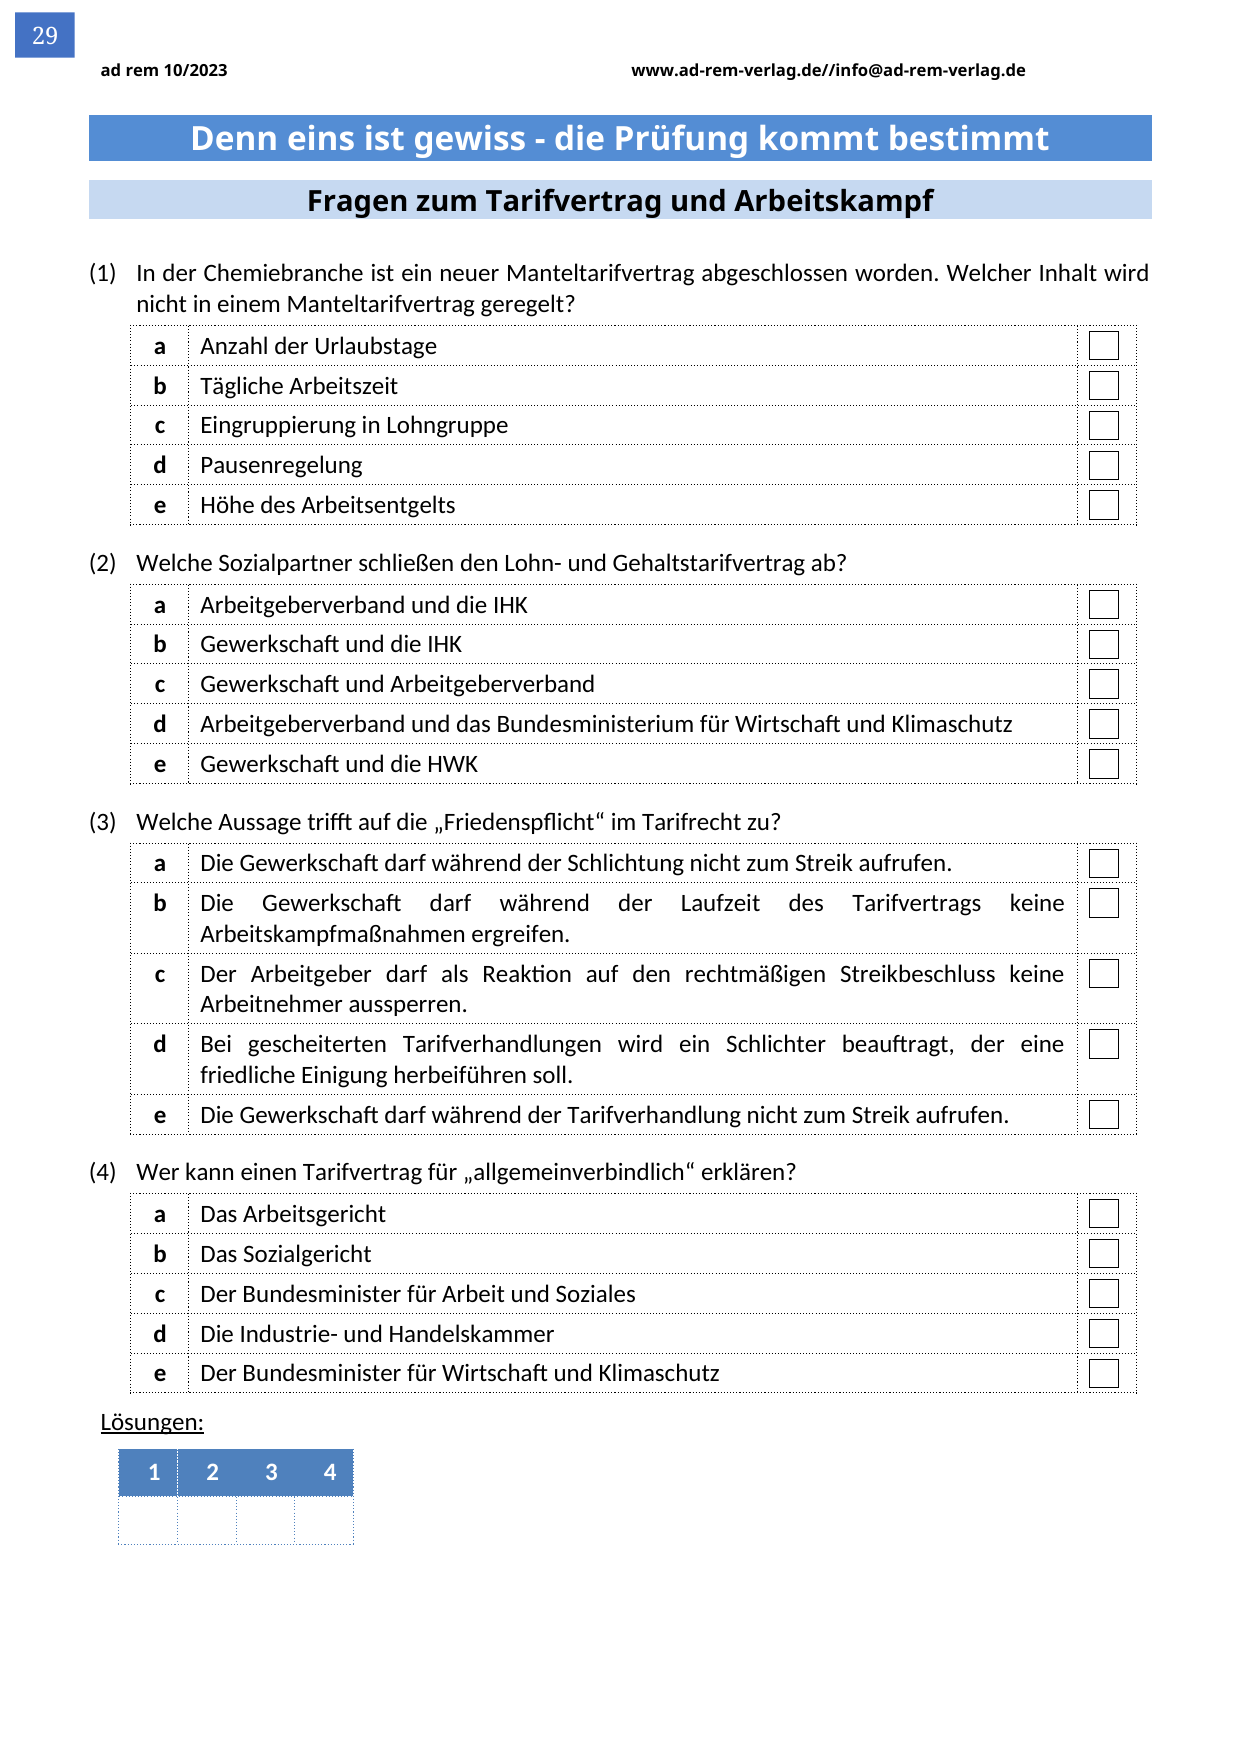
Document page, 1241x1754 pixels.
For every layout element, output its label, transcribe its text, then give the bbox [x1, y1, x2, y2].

table_cell Arbeitgeberverband und das Bundesministerium für Wirtschaft und Klimaschutz [189, 703, 1077, 743]
table_cell [1077, 663, 1136, 703]
table_cell Der Arbeitgeber darf als Reaktion auf den rechtmäßigen Streikbeschluss keine Arbeitnehmer aussperren. [189, 953, 1077, 1023]
table_header [1077, 1193, 1136, 1233]
text Denn eins ist gewiss - die Prüfung kommt bestimmt [89, 115, 1152, 161]
table_cell [1077, 624, 1136, 663]
table_cell Das Sozialgericht [189, 1233, 1077, 1273]
table_cell [119, 1496, 177, 1543]
table_cell [236, 1496, 295, 1543]
table_header Anzahl der Urlaubstage [189, 325, 1077, 364]
table_cell Gewerkschaft und Arbeitgeberverband [189, 663, 1077, 703]
table_cell e [131, 1094, 189, 1133]
table_cell e [131, 1353, 189, 1392]
table_cell [1077, 444, 1136, 484]
table_cell Eingruppierung in Lohngruppe [189, 405, 1077, 444]
table_cell Gewerkschaft und die HWK [189, 743, 1077, 783]
table_cell c [131, 953, 189, 1023]
table_cell e [131, 484, 189, 524]
list Welche Sozialpartner schließen den Lohn- und Gehaltstarifvertrag ab? [89, 547, 1152, 577]
table_header Die Gewerkschaft darf während der Schlichtung nicht zum Streik aufrufen. [189, 843, 1077, 882]
table_cell [1077, 405, 1136, 444]
table_cell Die Gewerkschaft darf während der Laufzeit des Tarifvertrags keine Arbeitskampfmaßnahmen ergreifen. [189, 882, 1077, 953]
table_cell Höhe des Arbeitsentgelts [189, 484, 1077, 524]
table_cell c [131, 405, 189, 444]
table_cell [1077, 1313, 1136, 1352]
table_cell Gewerkschaft und die IHK [189, 624, 1077, 663]
table_cell [1077, 365, 1136, 404]
table_cell [1077, 1273, 1136, 1312]
table_header 1 [119, 1449, 177, 1496]
table_cell Die Industrie- und Handelskammer [189, 1313, 1077, 1352]
table_header a [131, 584, 189, 623]
table_cell Pausenregelung [189, 444, 1077, 484]
table_header Arbeitgeberverband und die IHK [189, 584, 1077, 623]
table_cell Die Gewerkschaft darf während der Tarifverhandlung nicht zum Streik aufrufen. [189, 1094, 1077, 1133]
table_cell [1077, 1094, 1136, 1133]
table_cell [1077, 882, 1136, 953]
table_cell d [131, 703, 189, 743]
table_header [1077, 584, 1136, 623]
list Wer kann einen Tarifvertrag für „allgemeinverbindlich“ erklären? [89, 1156, 1152, 1187]
table_cell [1077, 1233, 1136, 1273]
table_header [1077, 325, 1136, 364]
table_header 3 [236, 1449, 295, 1496]
table_cell [1077, 953, 1136, 1023]
table_cell [1077, 743, 1136, 783]
table_cell c [131, 1273, 189, 1312]
table_header 2 [178, 1449, 236, 1496]
table_cell b [131, 624, 189, 663]
table_header a [131, 325, 189, 364]
table_cell c [131, 663, 189, 703]
table_cell [1077, 703, 1136, 743]
table_header 4 [295, 1449, 353, 1496]
text Lösungen: [100, 1406, 1152, 1436]
table_cell [1077, 1023, 1136, 1093]
table_header a [131, 843, 189, 882]
table_cell b [131, 882, 189, 953]
table_cell d [131, 1313, 189, 1352]
table_cell b [131, 365, 189, 404]
table_cell d [131, 444, 189, 484]
table_cell [295, 1496, 353, 1543]
table_header [1077, 843, 1136, 882]
table_header Das Arbeitsgericht [189, 1193, 1077, 1233]
list Welche Aussage trifft auf die „Friedenspflicht“ im Tarifrecht zu? [89, 806, 1152, 836]
table_cell d [131, 1023, 189, 1093]
table_cell e [131, 743, 189, 783]
list In der Chemiebranche ist ein neuer Manteltarifvertrag abgeschlossen worden. Welcher Inhalt wird nicht in einem Manteltarifvertrag geregelt? [89, 257, 1152, 318]
table_cell [1077, 1353, 1136, 1392]
table_cell Bei gescheiterten Tarifverhandlungen wird ein Schlichter beauftragt, der eine friedliche Einigung herbeiführen soll. [189, 1023, 1077, 1093]
table_cell [1077, 484, 1136, 524]
text Fragen zum Tarifvertrag und Arbeitskampf [89, 180, 1152, 219]
table_cell Tägliche Arbeitszeit [189, 365, 1077, 404]
table_cell Der Bundesminister für Wirtschaft und Klimaschutz [189, 1353, 1077, 1392]
table_cell Der Bundesminister für Arbeit und Soziales [189, 1273, 1077, 1312]
table_header a [131, 1193, 189, 1233]
table_cell [178, 1496, 236, 1543]
table_cell b [131, 1233, 189, 1273]
